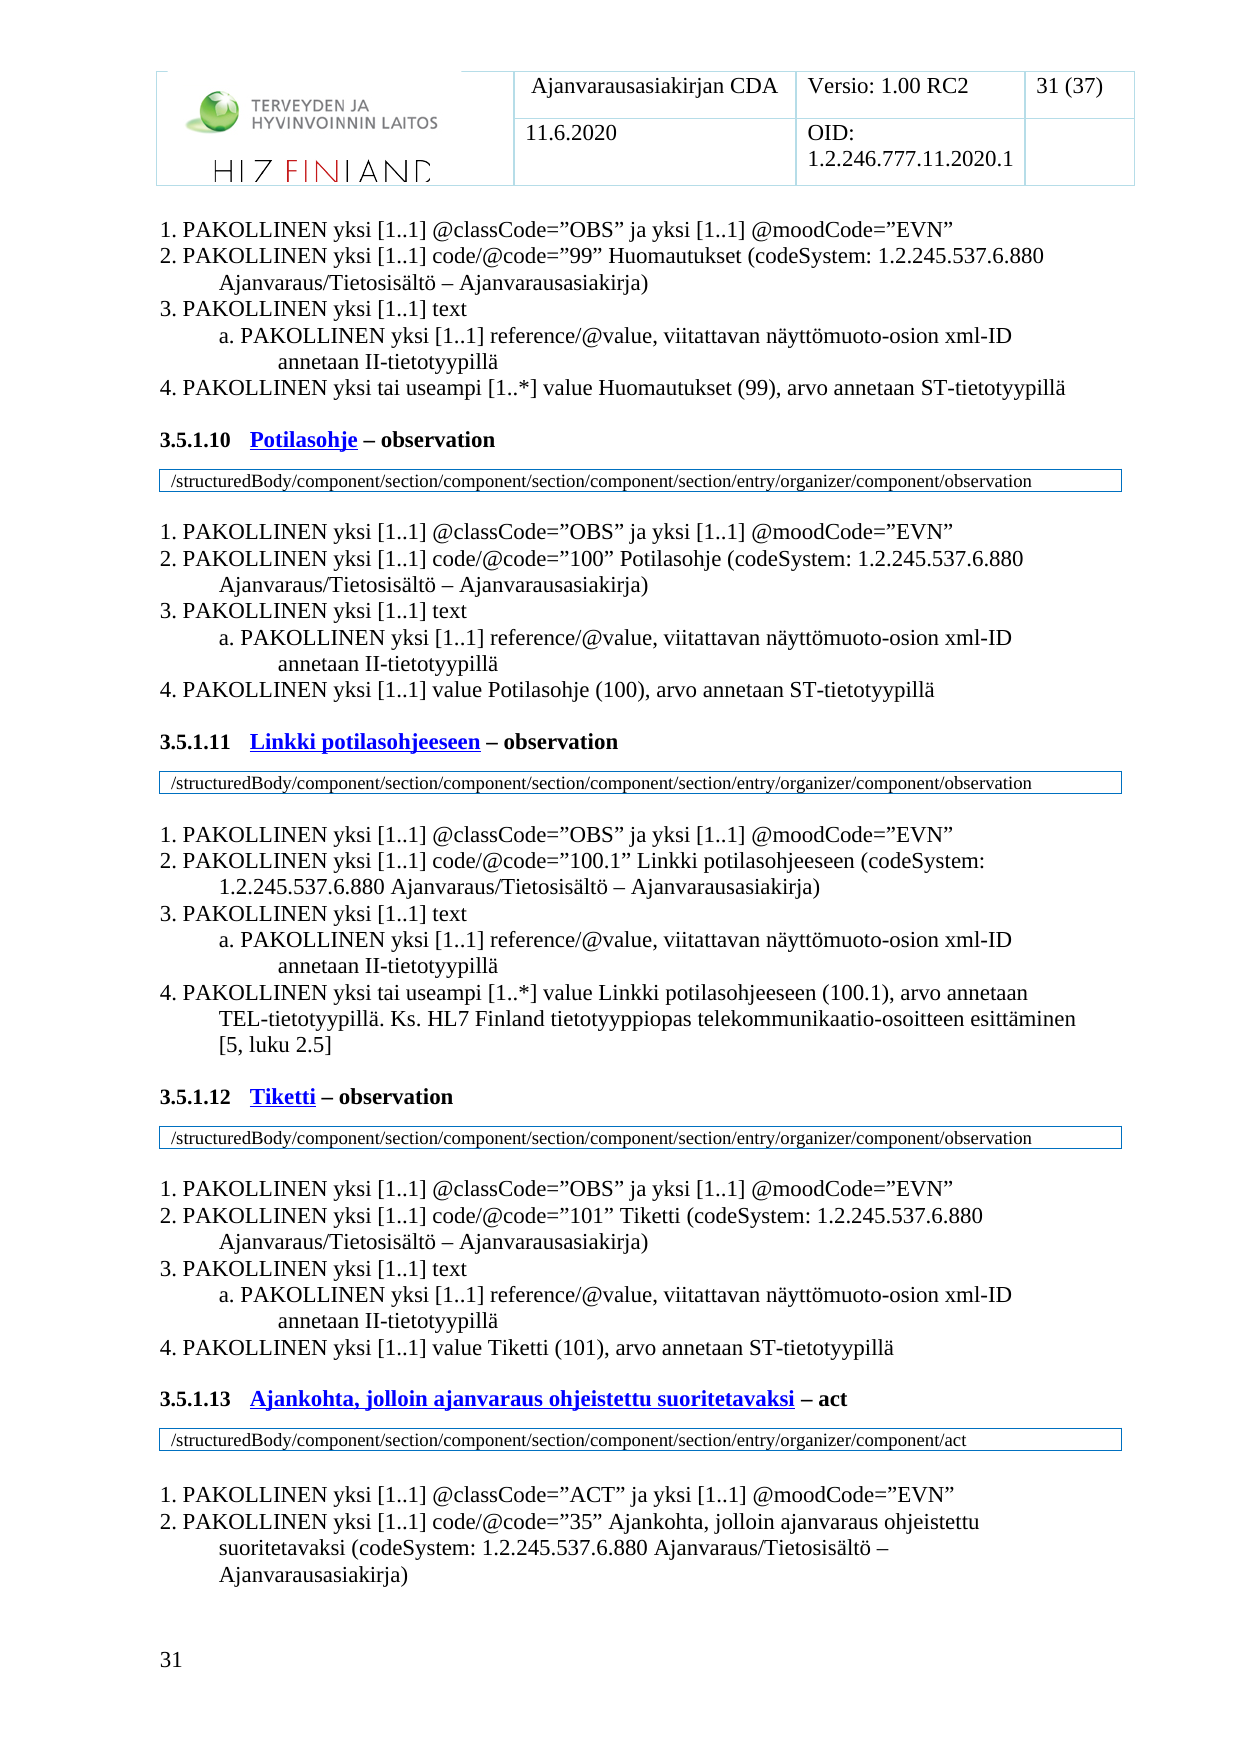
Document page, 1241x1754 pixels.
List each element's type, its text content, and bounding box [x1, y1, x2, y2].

text 1. PAKOLLINEN yksi [1..1] @classCode=”ACT” ja yksi [1..1] @moodCode=”EVN” [159, 1482, 1081, 1508]
text 2. PAKOLLINEN yksi [1..1] code/@code=”100.1” Linkki potilasohjeeseen (codeSystem: 1.2.245.537.6.880 Ajanvaraus/Tietosisältö – Ajanvarausasiakirja) [159, 847, 1081, 900]
table_header /structuredBody/component/section/component/section/component/section/entry/organizer/component/observation [160, 470, 1121, 491]
subtitle Linkki potilasohjeeseen – observation [159, 728, 1081, 754]
text a. PAKOLLINEN yksi [1..1] reference/@value, viitattavan näyttömuoto-osion xml-ID annetaan II-tietotyypillä [218, 926, 1081, 979]
table_header /structuredBody/component/section/component/section/component/section/entry/organizer/component/act [160, 1429, 1121, 1450]
text 3. PAKOLLINEN yksi [1..1] text [159, 1254, 1081, 1281]
text 1. PAKOLLINEN yksi [1..1] @classCode=”OBS” ja yksi [1..1] @moodCode=”EVN” [159, 1176, 1081, 1202]
subtitle Potilasohje – observation [159, 426, 1081, 452]
text a. PAKOLLINEN yksi [1..1] reference/@value, viitattavan näyttömuoto-osion xml-ID annetaan II-tietotyypillä [218, 322, 1081, 374]
text 4. PAKOLLINEN yksi [1..1] value Tiketti (101), arvo annetaan ST-tietotyypillä [159, 1334, 1081, 1360]
text 1. PAKOLLINEN yksi [1..1] @classCode=”OBS” ja yksi [1..1] @moodCode=”EVN” [159, 821, 1081, 847]
subtitle Ajankohta, jolloin ajanvaraus ohjeistettu suoritetavaksi – act [159, 1385, 1081, 1411]
text 3. PAKOLLINEN yksi [1..1] text [159, 597, 1081, 624]
text 4. PAKOLLINEN yksi tai useampi [1..*] value Huomautukset (99), arvo annetaan ST-tietotyypillä [159, 374, 1081, 401]
text a. PAKOLLINEN yksi [1..1] reference/@value, viitattavan näyttömuoto-osion xml-ID annetaan II-tietotyypillä [218, 624, 1081, 677]
text a. PAKOLLINEN yksi [1..1] reference/@value, viitattavan näyttömuoto-osion xml-ID annetaan II-tietotyypillä [218, 1281, 1081, 1334]
text 2. PAKOLLINEN yksi [1..1] code/@code=”101” Tiketti (codeSystem: 1.2.245.537.6.880 Ajanvaraus/Tietosisältö – Ajanvarausasiakirja) [159, 1202, 1081, 1254]
text 2. PAKOLLINEN yksi [1..1] code/@code=”100” Potilasohje (codeSystem: 1.2.245.537.6.880 Ajanvaraus/Tietosisältö – Ajanvarausasiakirja) [159, 545, 1081, 597]
text 4. PAKOLLINEN yksi tai useampi [1..*] value Linkki potilasohjeeseen (100.1), arvo annetaan TEL-tietotyypillä. Ks. HL7 Finland tietotyyppiopas telekommunikaatio-osoitteen esittäminen [5, luku 2.5] [159, 979, 1081, 1058]
text 3. PAKOLLINEN yksi [1..1] text [159, 295, 1081, 322]
text 4. PAKOLLINEN yksi [1..1] value Potilasohje (100), arvo annetaan ST-tietotyypillä [159, 677, 1081, 703]
text 1. PAKOLLINEN yksi [1..1] @classCode=”OBS” ja yksi [1..1] @moodCode=”EVN” [159, 518, 1081, 545]
text 2. PAKOLLINEN yksi [1..1] code/@code=”35” Ajankohta, jolloin ajanvaraus ohjeistettu suoritetavaksi (codeSystem: 1.2.245.537.6.880 Ajanvaraus/Tietosisältö – Ajanvarausasiakirja) [159, 1508, 1081, 1587]
table_header /structuredBody/component/section/component/section/component/section/entry/organizer/component/observation [160, 772, 1121, 793]
table_header /structuredBody/component/section/component/section/component/section/entry/organizer/component/observation [160, 1127, 1121, 1148]
subtitle Tiketti – observation [159, 1083, 1081, 1109]
text 3. PAKOLLINEN yksi [1..1] text [159, 900, 1081, 926]
text 1. PAKOLLINEN yksi [1..1] @classCode=”OBS” ja yksi [1..1] @moodCode=”EVN” [159, 216, 1081, 243]
picture [214, 159, 430, 182]
text 2. PAKOLLINEN yksi [1..1] code/@code=”99” Huomautukset (codeSystem: 1.2.245.537.6.880 Ajanvaraus/Tietosisältö – Ajanvarausasiakirja) [159, 243, 1081, 295]
picture [167, 71, 462, 151]
